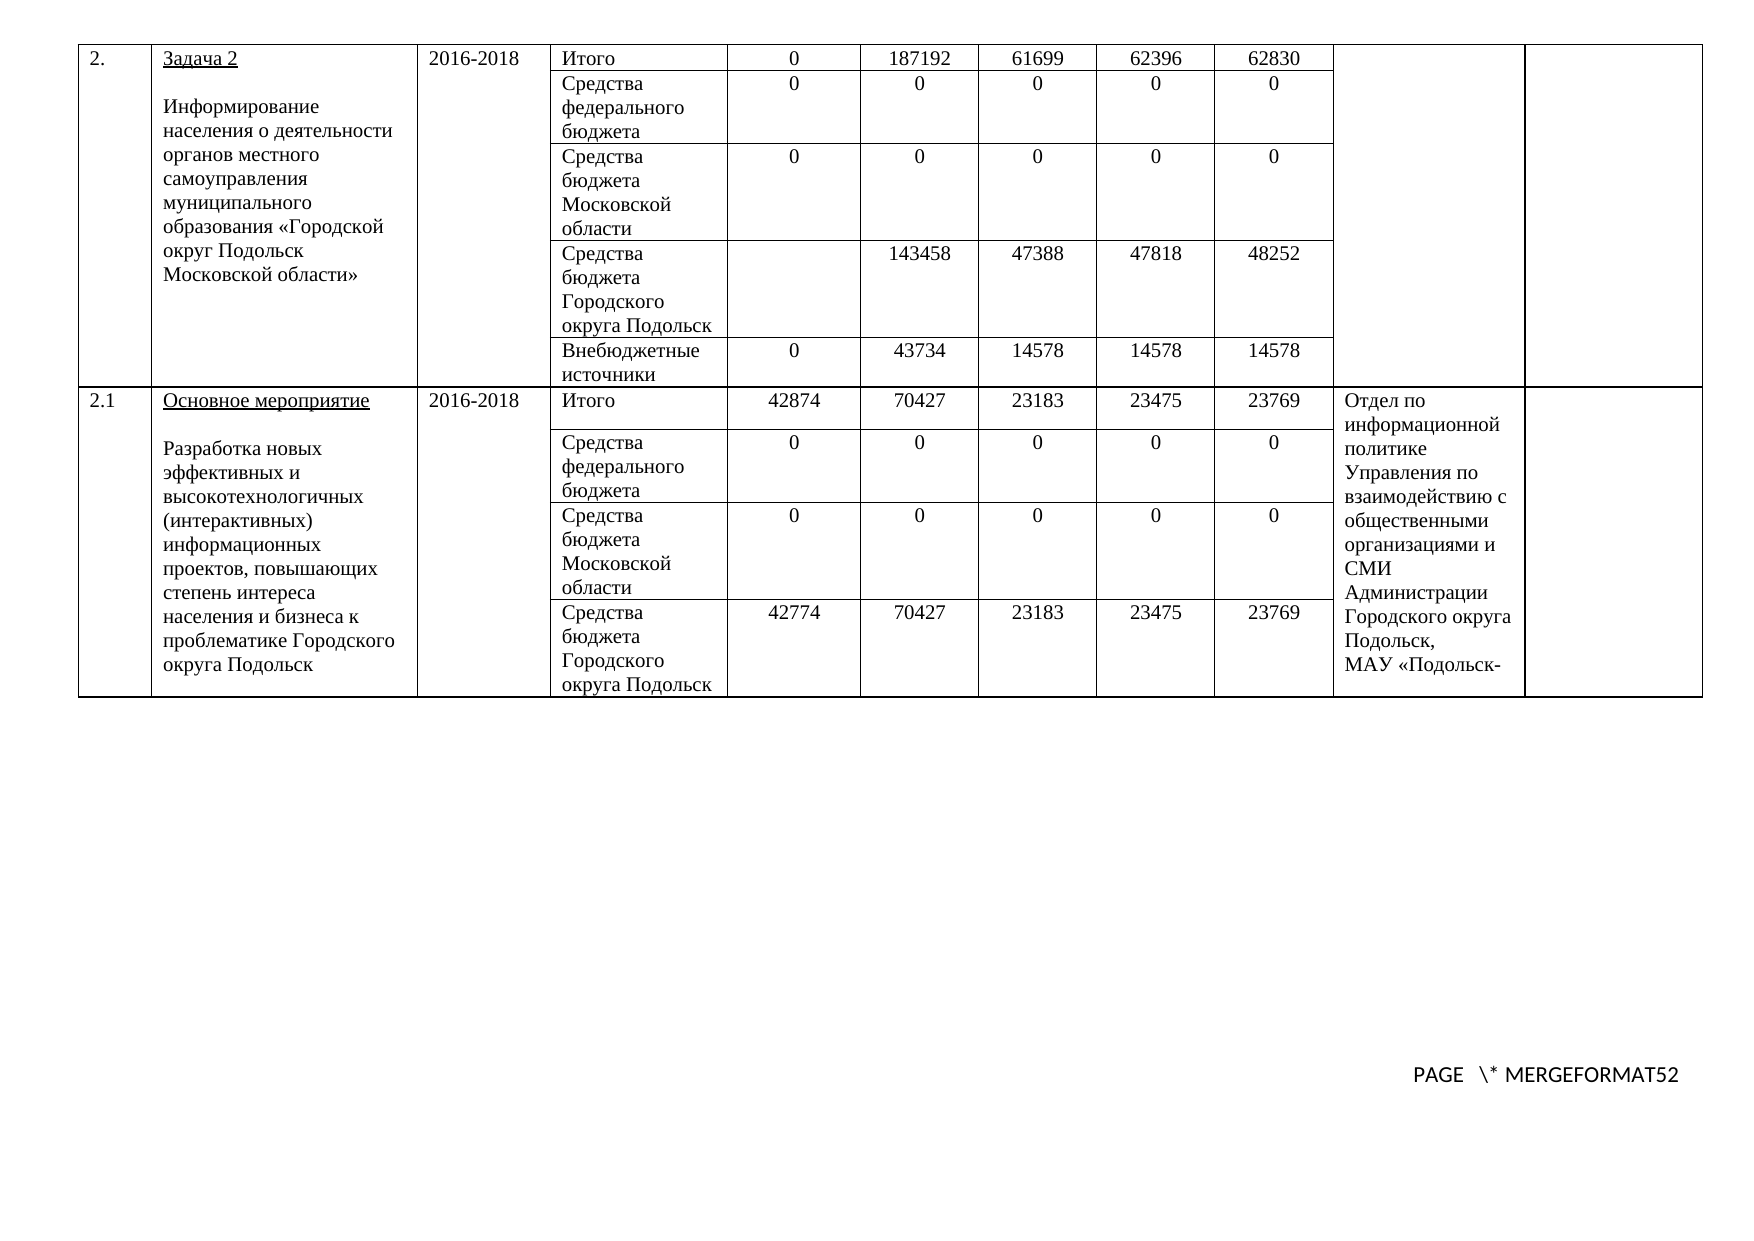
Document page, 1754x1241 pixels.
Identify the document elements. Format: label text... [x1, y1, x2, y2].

table_cell 70427 [861, 600, 978, 696]
table_cell Средства федерального бюджета [551, 71, 727, 143]
table_cell Средства бюджета Городского округа Подольск [551, 241, 727, 337]
table_cell 0 [728, 338, 860, 386]
table_cell 47818 [1097, 241, 1214, 337]
table_cell 0 [979, 430, 1096, 502]
table_cell 143458 [861, 241, 978, 337]
table_cell 0 [728, 71, 860, 143]
table_cell 0 [1215, 503, 1333, 599]
table_cell 48252 [1215, 241, 1333, 337]
table_cell 62830 [1215, 45, 1333, 69]
table_cell 0 [1097, 144, 1214, 240]
table_cell [1526, 388, 1702, 696]
table_cell 23769 [1215, 600, 1333, 696]
table_cell 61699 [979, 45, 1096, 69]
table_cell Задача 2 Информирование населения о деятельности органов местного самоуправления муниципального образования «Городской округ Подольск Московской области» [152, 45, 417, 386]
table_cell 14578 [1215, 338, 1333, 386]
table_cell 0 [1097, 430, 1214, 502]
table_cell Итого [551, 45, 727, 69]
table_cell 0 [728, 45, 860, 69]
table_cell 43734 [861, 338, 978, 386]
table_cell 23183 [979, 388, 1096, 429]
table_cell Отдел по информационной политике Управления по взаимодействию с общественными организациями и СМИ Администрации Городского округа Подольск, МАУ «Подольск-Сервис» МАУ «Голос Подольска» [1334, 388, 1524, 696]
table_cell 2016-2018 [418, 45, 550, 386]
table_cell 0 [1215, 430, 1333, 502]
table_cell 14578 [979, 338, 1096, 386]
table_cell 0 [728, 144, 860, 240]
table_cell 0 [979, 144, 1096, 240]
table_cell 14578 [1097, 338, 1214, 386]
table_cell Итого [551, 388, 727, 429]
table_cell [1526, 45, 1702, 386]
table_cell Средства бюджета Московской области [551, 503, 727, 599]
table_cell 2016-2018 [418, 388, 550, 696]
table_cell Средства бюджета Городского округа Подольск [551, 600, 727, 696]
table_cell [1334, 45, 1524, 386]
table_cell 70427 [861, 388, 978, 429]
table_cell 23183 [979, 600, 1096, 696]
table_cell 0 [1097, 71, 1214, 143]
table_cell 0 [1215, 144, 1333, 240]
table_cell 2. [79, 45, 151, 386]
table_cell 0 [861, 503, 978, 599]
table_cell 47388 [979, 241, 1096, 337]
table_cell [728, 241, 860, 337]
table_cell 0 [979, 503, 1096, 599]
table_cell 0 [861, 71, 978, 143]
table_cell Средства бюджета Московской области [551, 144, 727, 240]
table_cell Средства федерального бюджета [551, 430, 727, 502]
table_cell 0 [1215, 71, 1333, 143]
table_cell 23769 [1215, 388, 1333, 429]
table_cell 0 [728, 503, 860, 599]
table_cell 23475 [1097, 600, 1214, 696]
table_cell 2.1 [79, 388, 151, 696]
table_cell 42774 [728, 600, 860, 696]
table_cell 0 [1097, 503, 1214, 599]
table_cell 0 [861, 144, 978, 240]
table_cell 42874 [728, 388, 860, 429]
table_cell 0 [979, 71, 1096, 143]
table_cell 0 [728, 430, 860, 502]
table_cell 187192 [861, 45, 978, 69]
table_cell 62396 [1097, 45, 1214, 69]
table_cell Внебюджетные источники [551, 338, 727, 386]
table_cell 0 [861, 430, 978, 502]
table_cell 23475 [1097, 388, 1214, 429]
table_cell Основное мероприятие Разработка новых эффективных и высокотехнологичных (интерактивных) информационных проектов, повышающих степень интереса населения и бизнеса к проблематике Городского округа Подольск Московской области по социально-значимым темам, в СМИ, на Интернет-ресурсах, в социальных сетях и блогосфере [152, 388, 417, 696]
